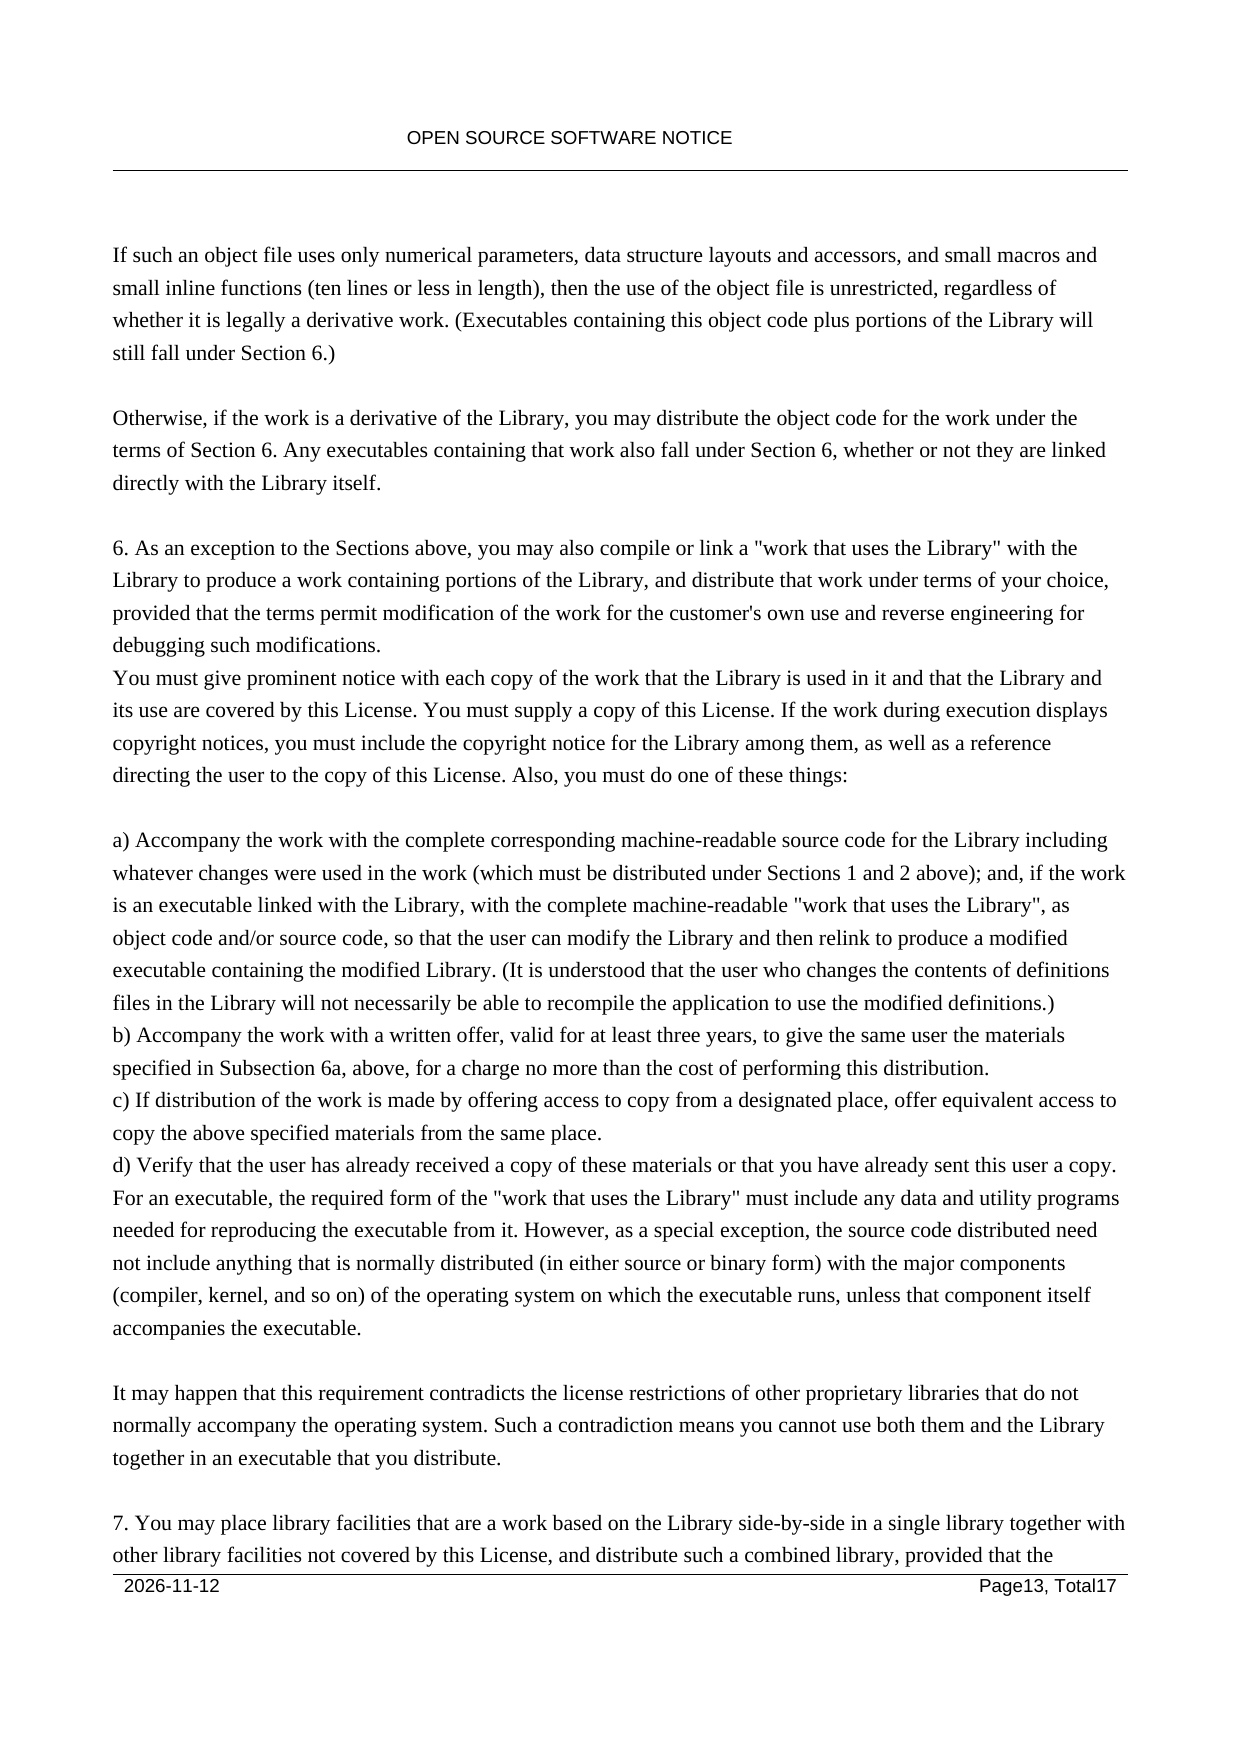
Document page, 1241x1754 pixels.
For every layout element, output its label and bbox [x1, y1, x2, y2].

text [112, 206, 1128, 1571]
